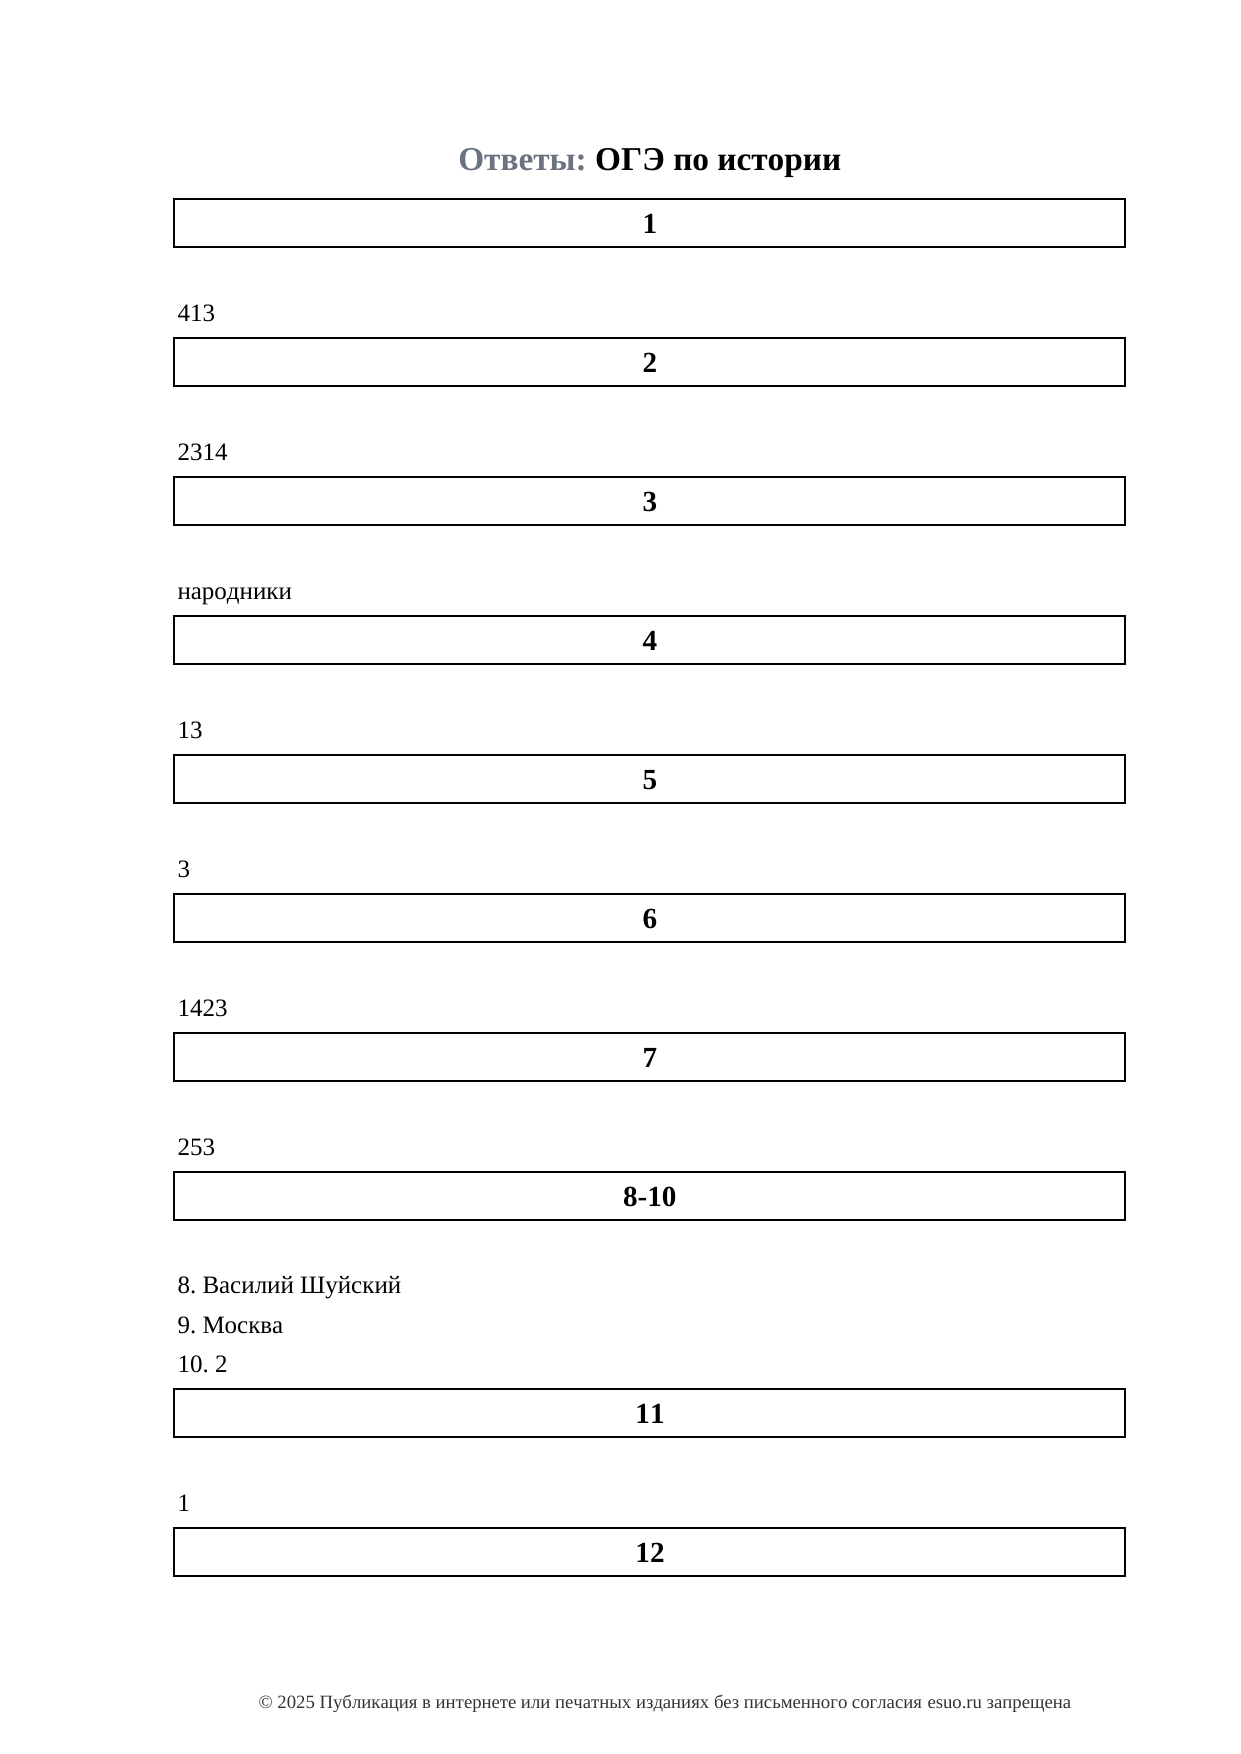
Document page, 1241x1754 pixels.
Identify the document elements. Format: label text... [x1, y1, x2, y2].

text 3 [177, 854, 1122, 882]
text народники [177, 576, 1122, 604]
text 1423 [177, 993, 1122, 1021]
text 13 [177, 715, 1122, 743]
subtitle 4 [175, 617, 1124, 663]
subtitle 2 [175, 339, 1124, 385]
subtitle 1 [175, 200, 1124, 246]
text 253 [177, 1132, 1122, 1160]
text 1 [177, 1488, 1122, 1517]
subtitle 8-10 [175, 1173, 1124, 1219]
subtitle 7 [175, 1034, 1124, 1080]
subtitle 12 [175, 1529, 1124, 1575]
text 9. Москва [177, 1310, 1122, 1338]
subtitle 11 [175, 1390, 1124, 1436]
text 10. 2 [177, 1349, 1122, 1378]
text 2314 [177, 437, 1122, 466]
subtitle 6 [175, 895, 1124, 941]
text 413 [177, 298, 1122, 327]
text 8. Василий Шуйский [177, 1271, 1122, 1299]
subtitle 3 [175, 478, 1124, 524]
subtitle 5 [175, 756, 1124, 802]
subtitle Ответы: ОГЭ по истории [177, 139, 1122, 177]
